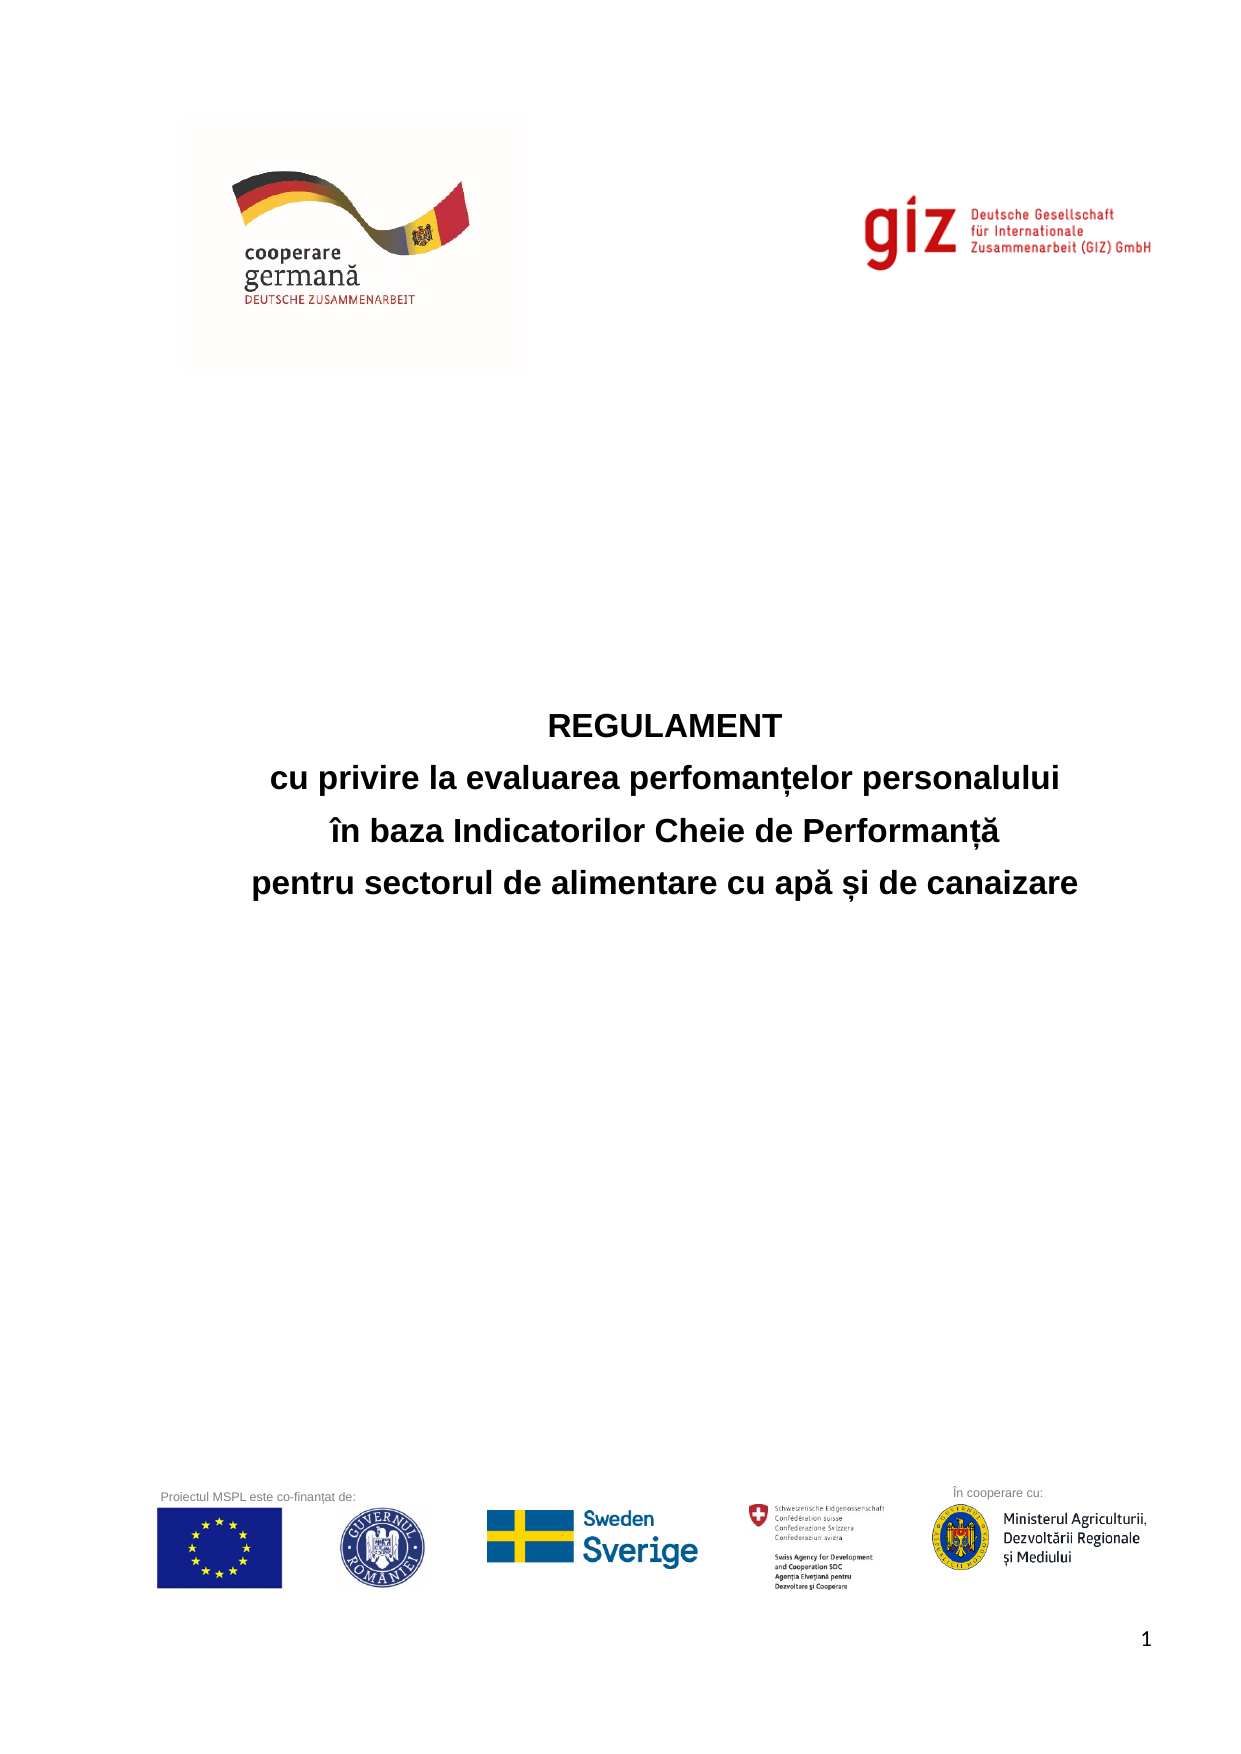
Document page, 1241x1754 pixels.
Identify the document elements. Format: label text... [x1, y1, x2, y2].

picture [337, 1504, 427, 1590]
picture [749, 1504, 884, 1590]
text pentru sectorul de alimentare cu apă și de canaizare [178, 863, 1152, 902]
text cu privire la evaluarea perfomanțelor personalului [178, 758, 1152, 797]
text în baza Indicatorilor Cheie de Performanță [178, 811, 1152, 849]
picture [932, 1504, 1146, 1570]
picture [154, 1505, 284, 1590]
picture [487, 1510, 698, 1569]
picture [178, 117, 527, 371]
text REGULAMENT [178, 706, 1152, 744]
picture [853, 189, 1165, 285]
